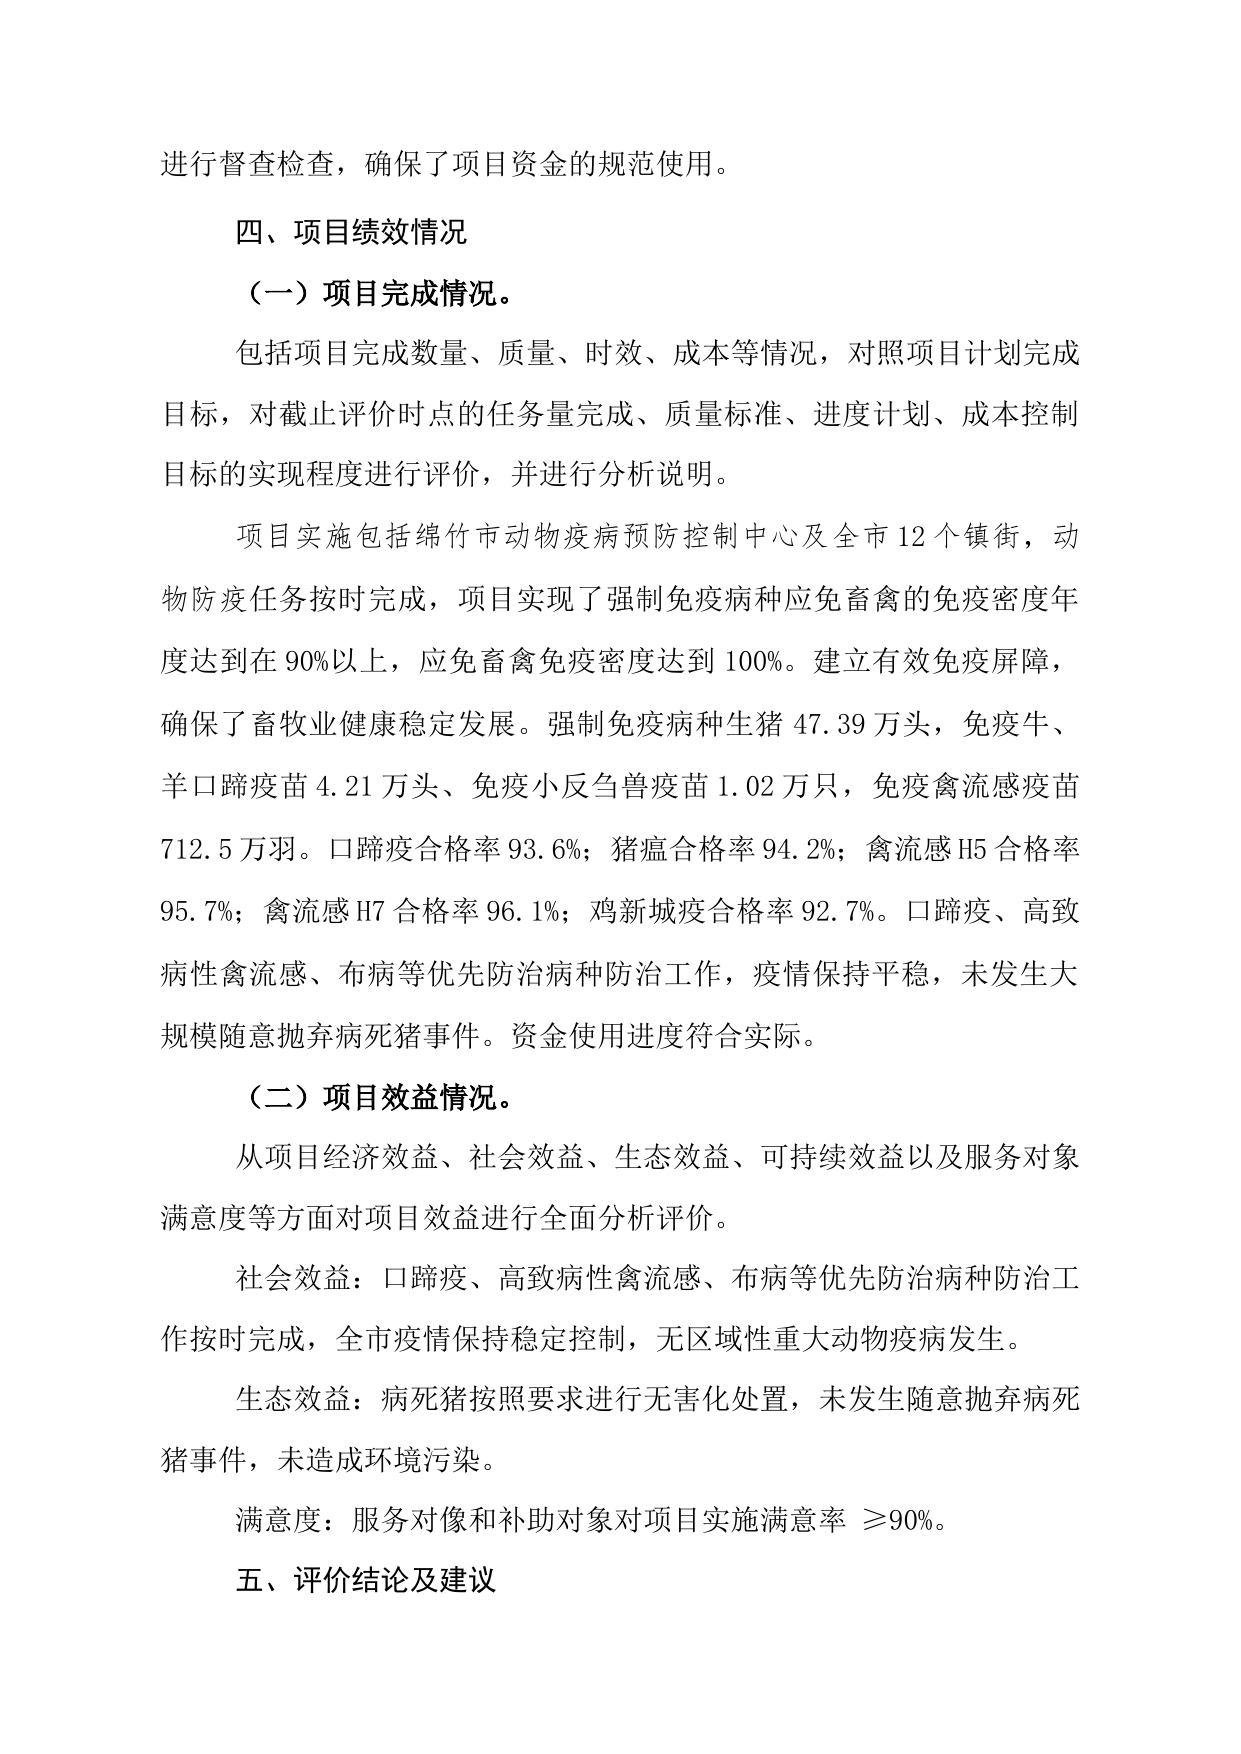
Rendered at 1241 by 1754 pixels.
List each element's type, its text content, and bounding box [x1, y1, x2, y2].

text 社会效益：口蹄疫、高致病性禽流感、布病等优先防治病种防治工作按时完成，全市疫情保持稳定控制，无区域性重大动物疫病发生。 [159, 1240, 1081, 1361]
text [159, 129, 1081, 194]
text 满意度：服务对像和补助对象对项目实施满意率 ≥90%。 [159, 1482, 1081, 1542]
text （一）项目完成情况。 [159, 255, 1081, 315]
text 四、项目绩效情况 [159, 194, 1081, 255]
text 项目实施包括绵竹市动物疫病预防控制中心及全市12个镇街，动物防疫任务按时完成，项目实现了强制免疫病种应免畜禽的免疫密度年度达到在90%以上，应免畜禽免疫密度达到100%。建立有效免疫屏障，确保了畜牧业健康稳定发展。强制免疫病种生猪47.39万头，免疫牛、羊口蹄疫苗4.21万头、免疫小反刍兽疫苗1.02万只，免疫禽流感疫苗712.5万羽。口蹄疫合格率93.6%；猪瘟合格率94.2%；禽流感H5合格率95.7%；禽流感H7合格率96.1%；鸡新城疫合格率92.7%。口蹄疫、高致病性禽流感、布病等优先防治病种防治工作，疫情保持平稳，未发生大规模随意抛弃病死猪事件。资金使用进度符合实际。 [159, 497, 1081, 1059]
text 五、评价结论及建议 [159, 1542, 1081, 1603]
text （二）项目效益情况。 [159, 1059, 1081, 1119]
text 包括项目完成数量、质量、时效、成本等情况，对照项目计划完成目标，对截止评价时点的任务量完成、质量标准、进度计划、成本控制目标的实现程度进行评价，并进行分析说明。 [159, 315, 1081, 497]
text 生态效益：病死猪按照要求进行无害化处置，未发生随意抛弃病死猪事件，未造成环境污染。 [159, 1361, 1081, 1482]
text 从项目经济效益、社会效益、生态效益、可持续效益以及服务对象满意度等方面对项目效益进行全面分析评价。 [159, 1119, 1081, 1240]
